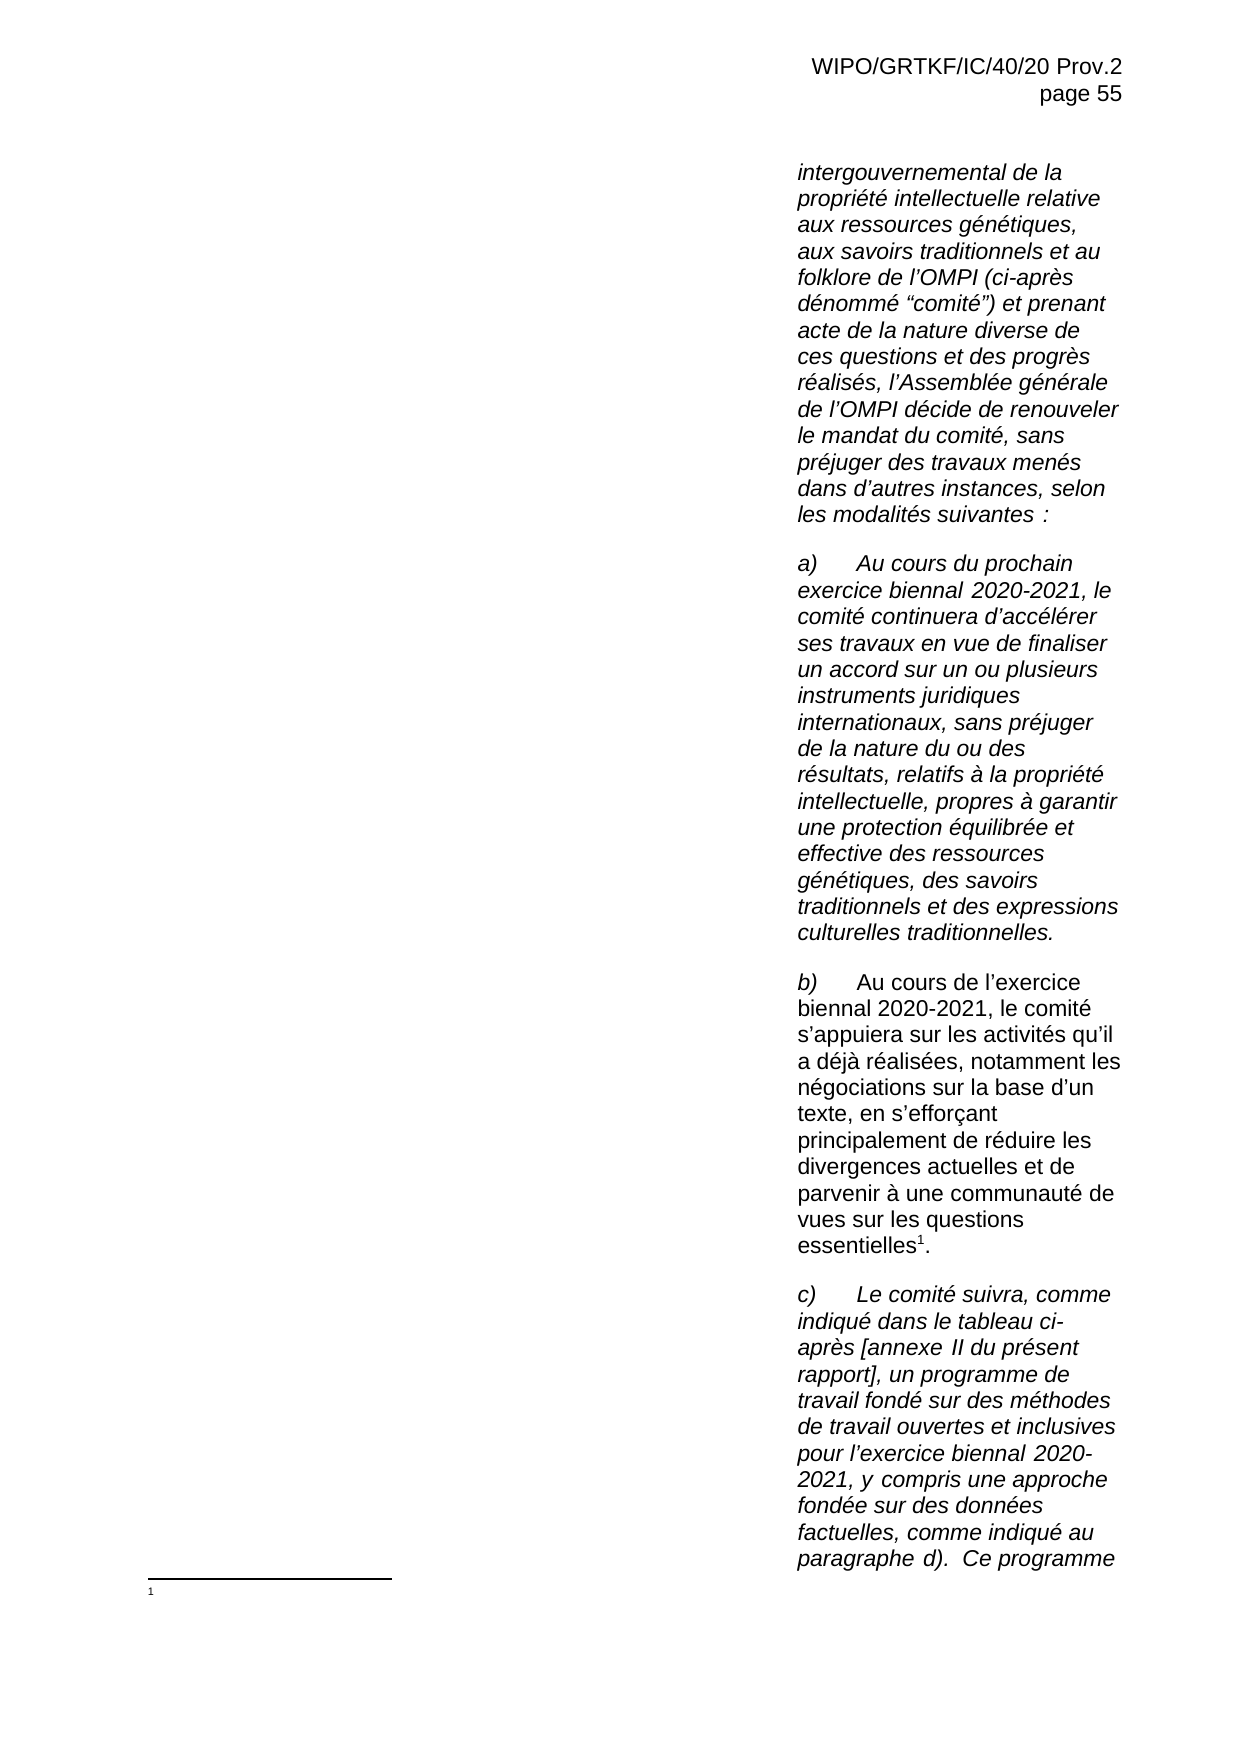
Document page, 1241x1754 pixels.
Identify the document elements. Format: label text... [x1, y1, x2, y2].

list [797, 1281, 1122, 1571]
list Au cours de l’exercice biennal 2020-2021, le comité s’appuiera sur les activités qu’il a déjà réalisées, notamment les négociations sur la base d’un texte, en s’efforçant principalement de réduire les divergences actuelles et de parvenir à une communauté de vues sur les questions essentielles. [797, 969, 1122, 1258]
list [797, 158, 1122, 527]
list Au cours du prochain exercice biennal 2020-2021, le comité continuera d’accélérer ses travaux en vue de finaliser un accord sur un ou plusieurs instruments juridiques internationaux, sans préjuger de la nature du ou des résultats, relatifs à la propriété intellectuelle, propres à garantir une protection équilibrée et effective des ressources génétiques, des savoirs traditionnels et des expressions culturelles traditionnelles. [797, 550, 1122, 946]
